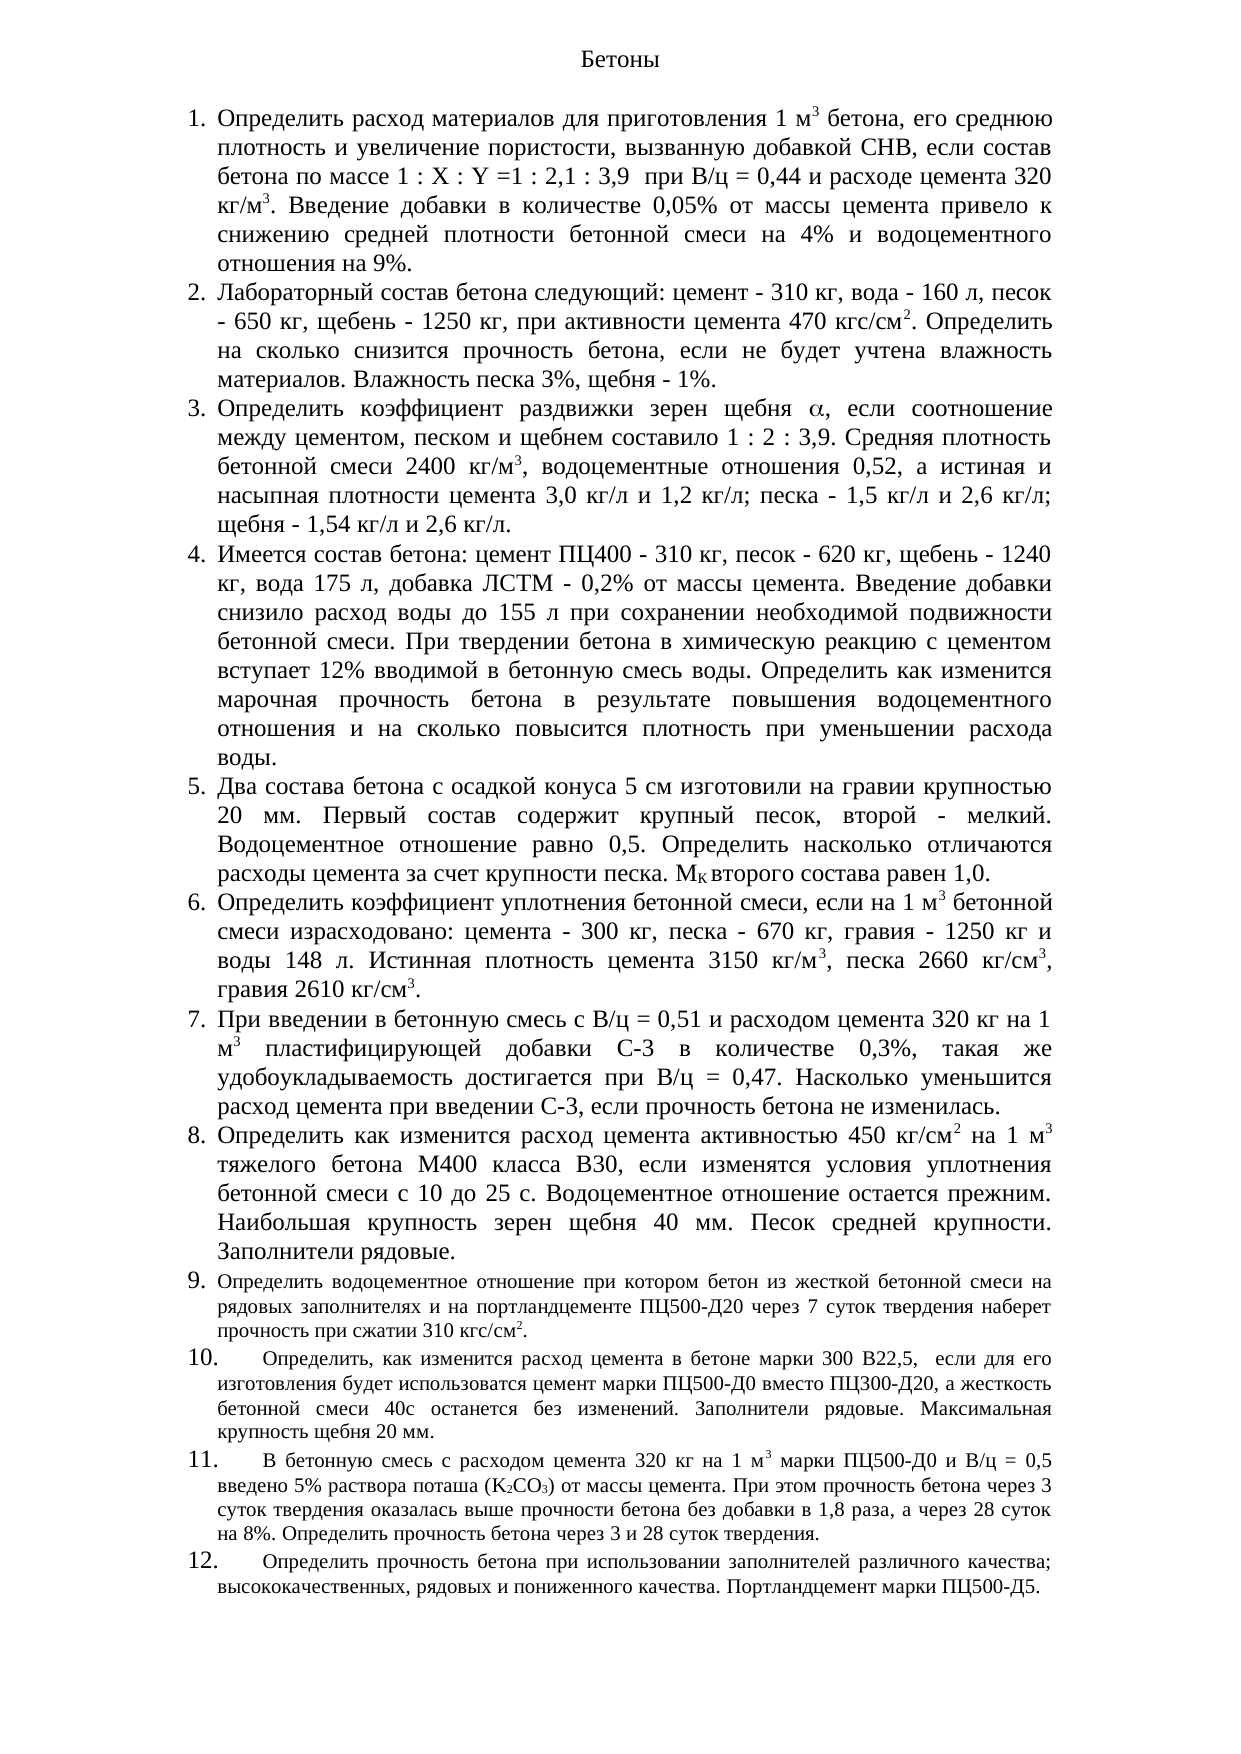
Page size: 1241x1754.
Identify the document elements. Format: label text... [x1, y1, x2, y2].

list При введении в бетонную смесь с В/ц = 0,51 и расходом цемента 320 кг на 1 м3 пластифицирующей добавки С-3 в количестве 0,3%, такая же удобоукладываемость достигается при В/ц = 0,47. Насколько уменьшится расход цемента при введении С-3, если прочность бетона не изменилась. [187, 1003, 1053, 1120]
list Определить водоцементное отношение при котором бетон из жесткой бетонной смеси на рядовых заполнителях и на портландцементе ПЦ500-Д20 через 7 суток твердения наберет прочность при сжатии 310 кгс/см2. [187, 1265, 1053, 1342]
list Определить коэффициент раздвижки зерен щебня , если соотношение между цементом, песком и щебнем составило 1 : 2 : 3,9. Средняя плотность бетонной смеси 2400 кг/м3, водоцементные отношения 0,52, а истиная и насыпная плотности цемента 3,0 кг/л и 1,2 кг/л; песка - 1,5 кг/л и 2,6 кг/л; щебня - 1,54 кг/л и 2,6 кг/л. [187, 393, 1053, 538]
list Определить прочность бетона при использовании заполнителей различного качества; высококачественных, рядовых и пониженного качества. Портландцемент марки ПЦ500-Д5. [187, 1545, 1053, 1598]
list В бетонную смесь с расходом цемента 320 кг на 1 м3 марки ПЦ500-Д0 и В/ц = 0,5 введено 5% раствора поташа (K2CO3) от массы цемента. При этом прочность бетона через 3 суток твердения оказалась выше прочности бетона без добавки в 1,8 раза, а через 28 суток на 8%. Определить прочность бетона через 3 и 28 суток твердения. [187, 1443, 1053, 1545]
list Имеется состав бетона: цемент ПЦ400 - 310 кг, песок - 620 кг, щебень - 1240 кг, вода 175 л, добавка ЛСТМ - 0,2% от массы цемента. Введение добавки снизило расход воды до 155 л при сохранении необходимой подвижности бетонной смеси. При твердении бетона в химическую реакцию с цементом вступает 12% вводимой в бетонную смесь воды. Определить как изменится марочная прочность бетона в результате повышения водоцементного отношения и на сколько повысится плотность при уменьшении расхода воды. [187, 538, 1053, 771]
list Определить как изменится расход цемента активностью 450 кг/см2 на 1 м3 тяжелого бетона М400 класса В30, если изменятся условия уплотнения бетонной смеси с 10 до 25 с. Водоцементное отношение остается прежним. Наибольшая крупность зерен щебня 40 мм. Песок средней крупности. Заполнители рядовые. [187, 1120, 1053, 1265]
list Определить расход материалов для приготовления 1 м3 бетона, его среднюю плотность и увеличение пористости, вызванную добавкой СНВ, если состав бетона по массе 1 : X : Y =1 : 2,1 : 3,9 при В/ц = 0,44 и расходе цемента 320 кг/м3. Введение добавки в количестве 0,05% от массы цемента привело к снижению средней плотности бетонной смеси на 4% и водоцементного отношения на 9%. [187, 102, 1053, 277]
text Бетоны [187, 44, 1053, 73]
list Определить, как изменится расход цемента в бетоне марки 300 В22,5, если для его изготовления будет использоватся цемент марки ПЦ500-Д0 вместо ПЦ300-Д20, а жесткость бетонной смеси 40с останется без изменений. Заполнители рядовые. Максимальная крупность щебня 20 мм. [187, 1342, 1053, 1443]
list Лабораторный состав бетона следующий: цемент - 310 кг, вода - 160 л, песок - 650 кг, щебень - 1250 кг, при активности цемента 470 кгс/см2. Определить на сколько снизится прочность бетона, если не будет учтена влажность материалов. Влажность песка 3%, щебня - 1%. [187, 277, 1053, 393]
list Два состава бетона с осадкой конуса 5 см изготовили на гравии крупностью 20 мм. Первый состав содержит крупный песок, второй - мелкий. Водоцементное отношение равно 0,5. Определить насколько отличаются расходы цемента за счет крупности песка. МК второго состава равен 1,0. [187, 771, 1053, 887]
list Определить коэффициент уплотнения бетонной смеси, если на 1 м3 бетонной смеси израсходовано: цемента - 300 кг, песка - 670 кг, гравия - 1250 кг и воды 148 л. Истинная плотность цемента 3150 кг/м3, песка 2660 кг/см3, гравия 2610 кг/см3. [187, 887, 1053, 1003]
